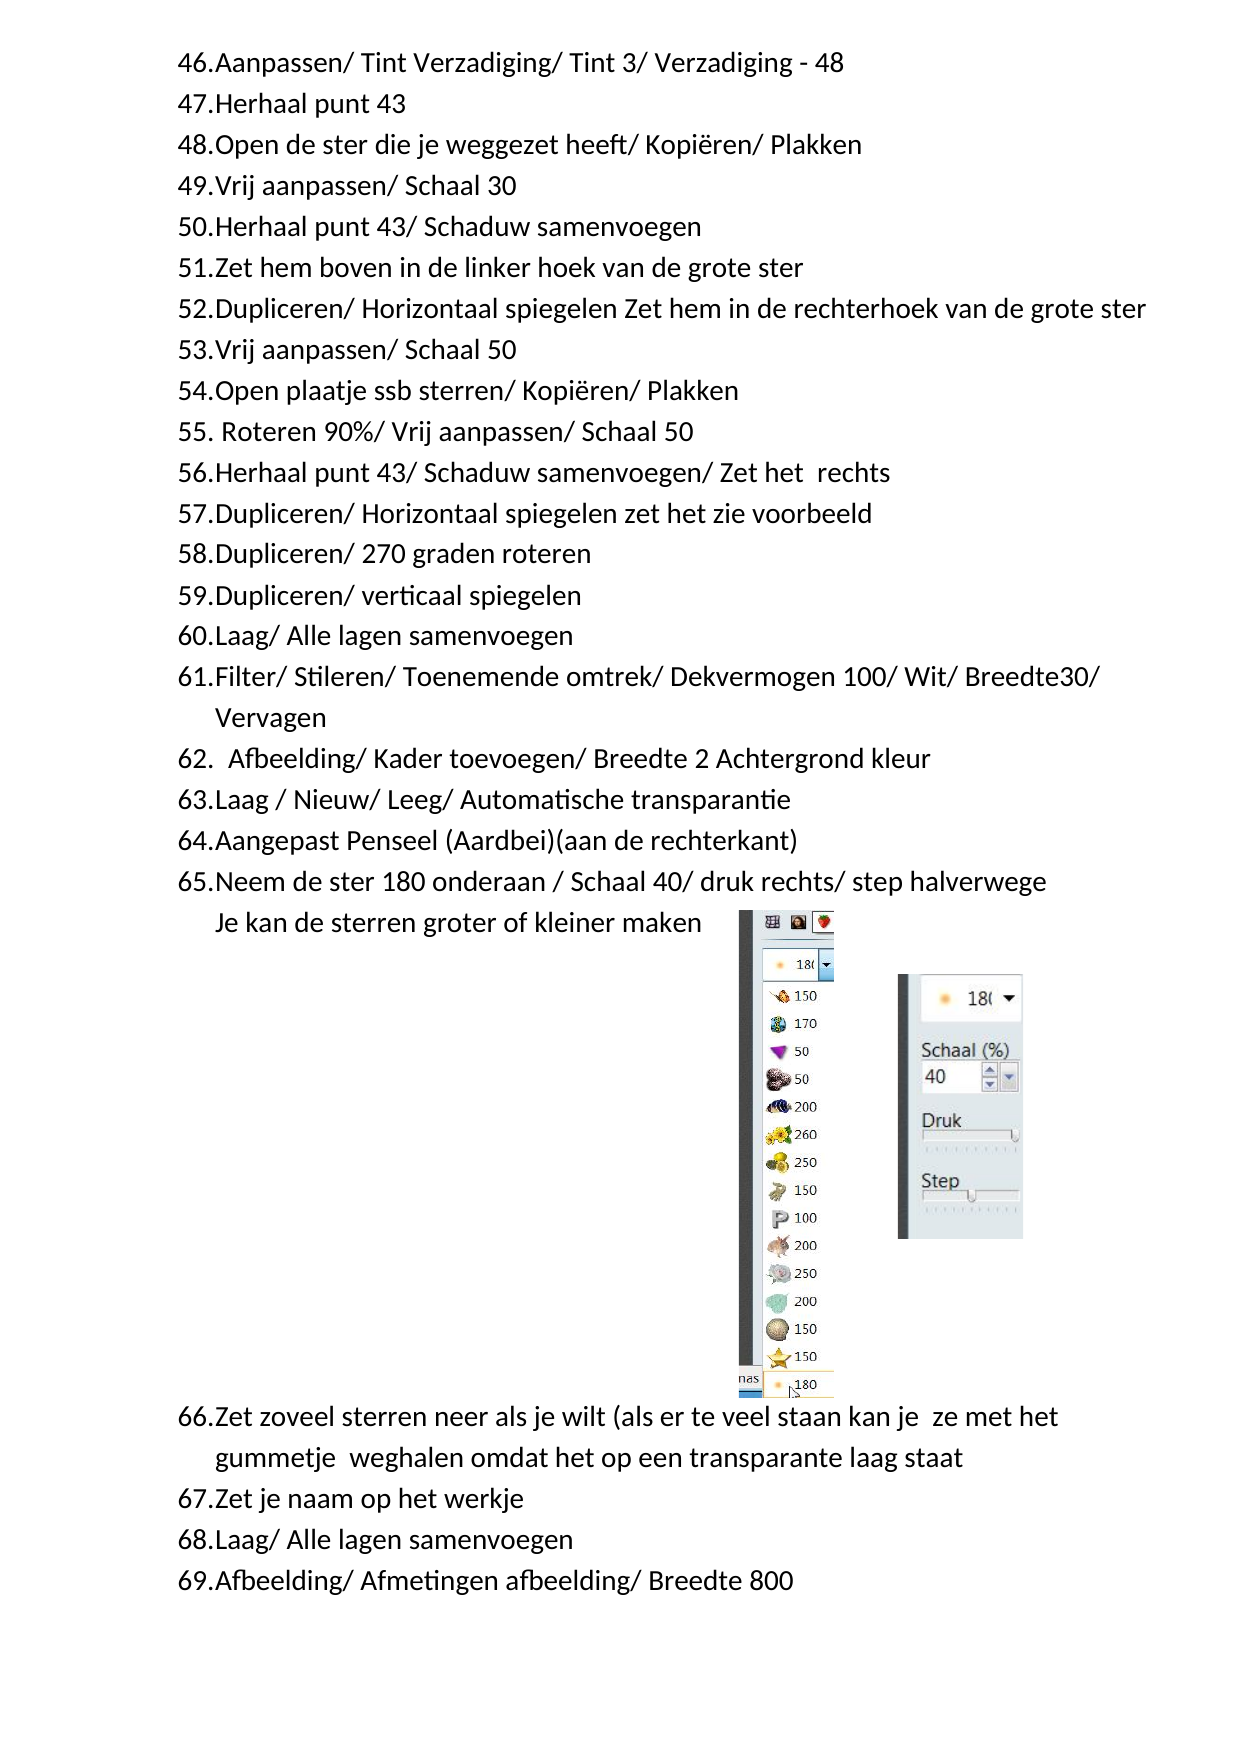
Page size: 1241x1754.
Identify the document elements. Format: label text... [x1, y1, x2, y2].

list Roteren 90%/ Vrij aanpassen/ Schaal 50 [177, 413, 1152, 448]
list Aanpassen/ Tint Verzadiging/ Tint 3/ Verzadiging - 48 [177, 44, 1152, 80]
list Neem de ster 180 onderaan / Schaal 40/ druk rechts/ step halverwege [177, 863, 1152, 899]
list Aangepast Penseel (Aardbei)(aan de rechterkant) [177, 822, 1152, 858]
list Vrij aanpassen/ Schaal 30 [177, 167, 1152, 203]
list Laag/ Alle lagen samenvoegen [177, 617, 1152, 653]
list Dupliceren/ verticaal spiegelen [177, 577, 1152, 612]
list Vrij aanpassen/ Schaal 50 [177, 331, 1152, 367]
list Herhaal punt 43/ Schaduw samenvoegen/ Zet het rechts [177, 454, 1152, 489]
list Zet zoveel sterren neer als je wilt (als er te veel staan kan je ze met het gummetje weghalen omdat het op een transparante laag staat [177, 1398, 1152, 1475]
list Laag/ Alle lagen samenvoegen [177, 1521, 1152, 1557]
picture [738, 910, 834, 1398]
list Je kan de sterren groter of kleiner maken [215, 904, 1152, 940]
list Laag / Nieuw/ Leeg/ Automatische transparantie [177, 781, 1152, 817]
list Herhaal punt 43/ Schaduw samenvoegen [177, 208, 1152, 244]
list Dupliceren/ Horizontaal spiegelen zet het zie voorbeeld [177, 495, 1152, 530]
list Open plaatje ssb sterren/ Kopiëren/ Plakken [177, 372, 1152, 407]
list Filter/ Stileren/ Toenemende omtrek/ Dekvermogen 100/ Wit/ Breedte30/ Vervagen [177, 658, 1152, 735]
list Afbeelding/ Kader toevoegen/ Breedte 2 Achtergrond kleur [177, 740, 1152, 776]
list Open de ster die je weggezet heeft/ Kopiëren/ Plakken [177, 126, 1152, 162]
list Afbeelding/ Afmetingen afbeelding/ Breedte 800 [177, 1562, 1152, 1598]
picture [897, 974, 1024, 1239]
list Herhaal punt 43 [177, 85, 1152, 121]
list Zet hem boven in de linker hoek van de grote ster [177, 249, 1152, 285]
list Dupliceren/ 270 graden roteren [177, 536, 1152, 571]
list Zet je naam op het werkje [177, 1480, 1152, 1516]
list Dupliceren/ Horizontaal spiegelen Zet hem in de rechterhoek van de grote ster [177, 290, 1152, 326]
